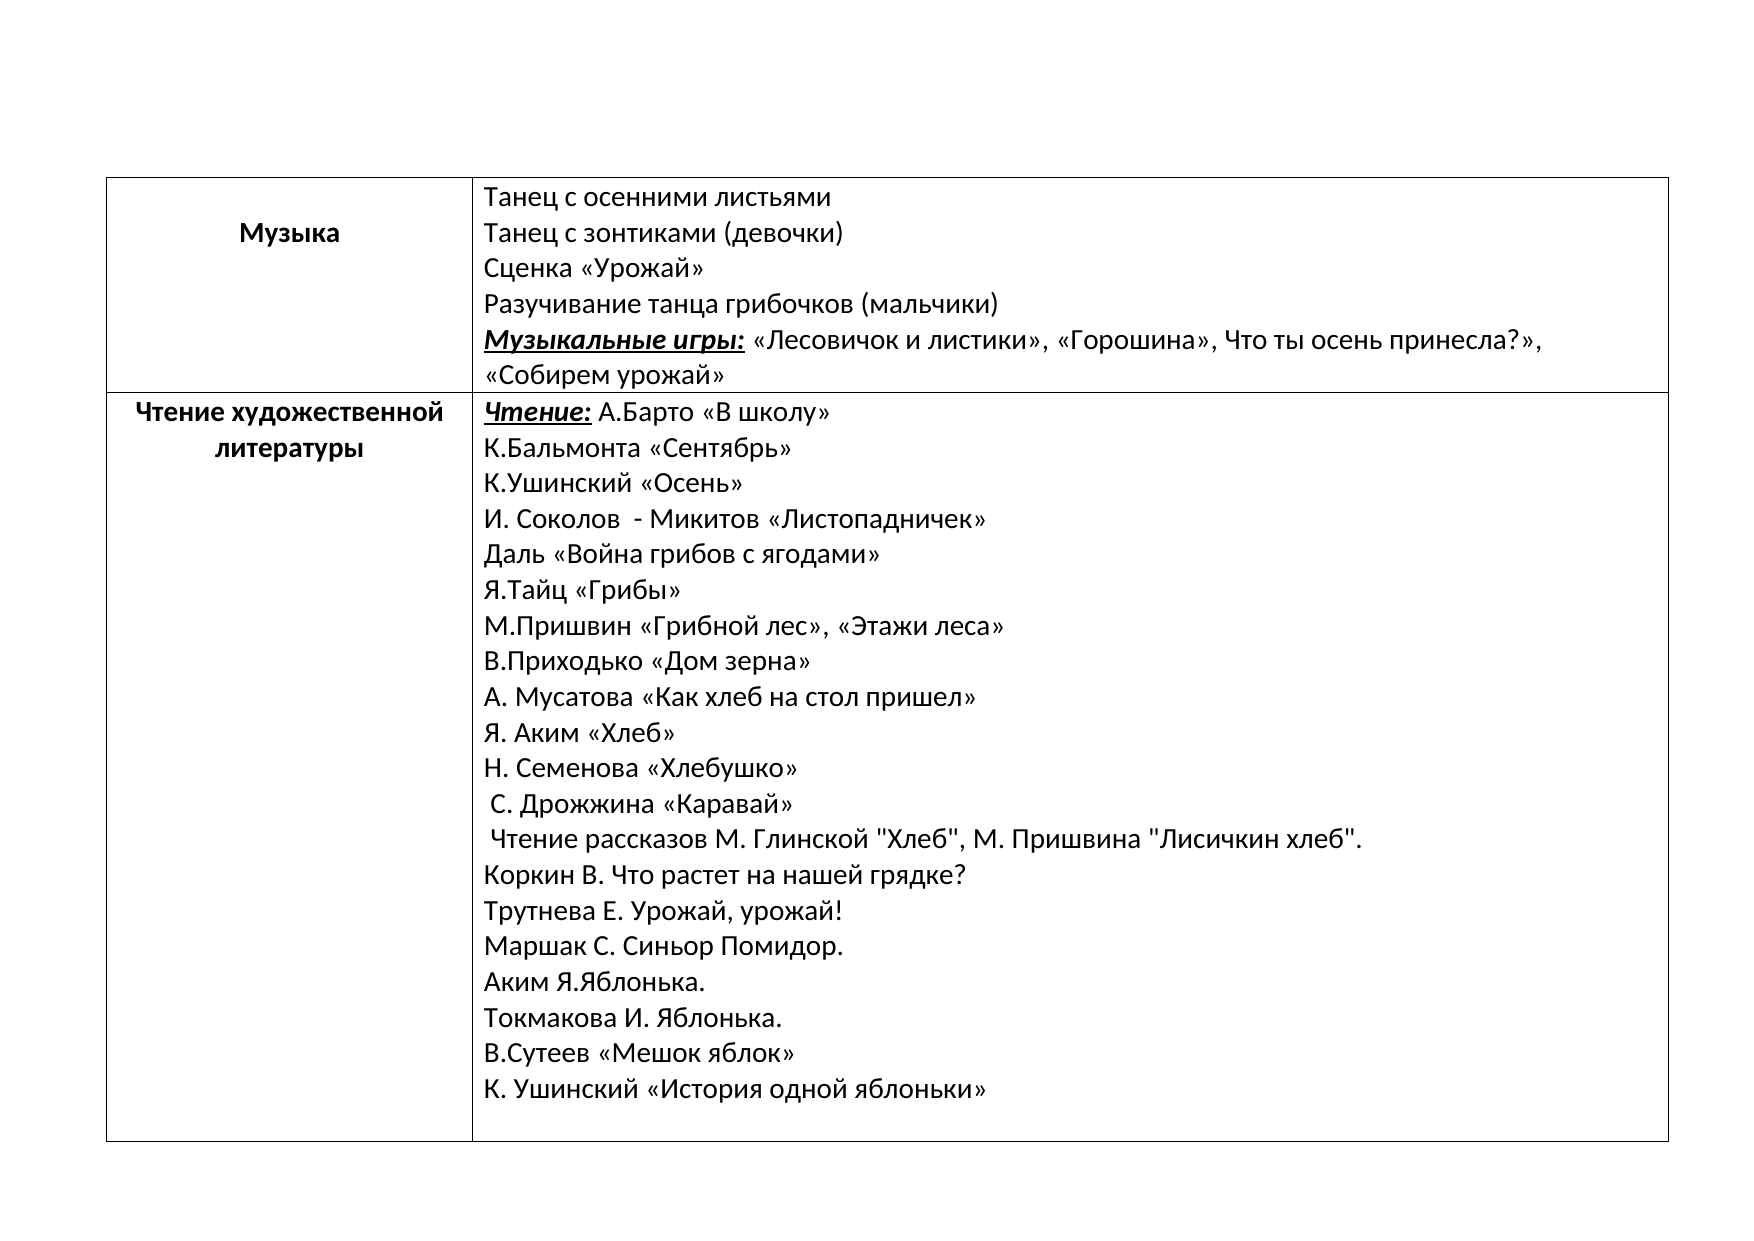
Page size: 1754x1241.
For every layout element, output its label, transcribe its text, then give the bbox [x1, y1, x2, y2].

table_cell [473, 178, 1668, 392]
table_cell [107, 393, 472, 1141]
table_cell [473, 393, 1668, 1141]
table_cell Музыка [107, 178, 472, 392]
